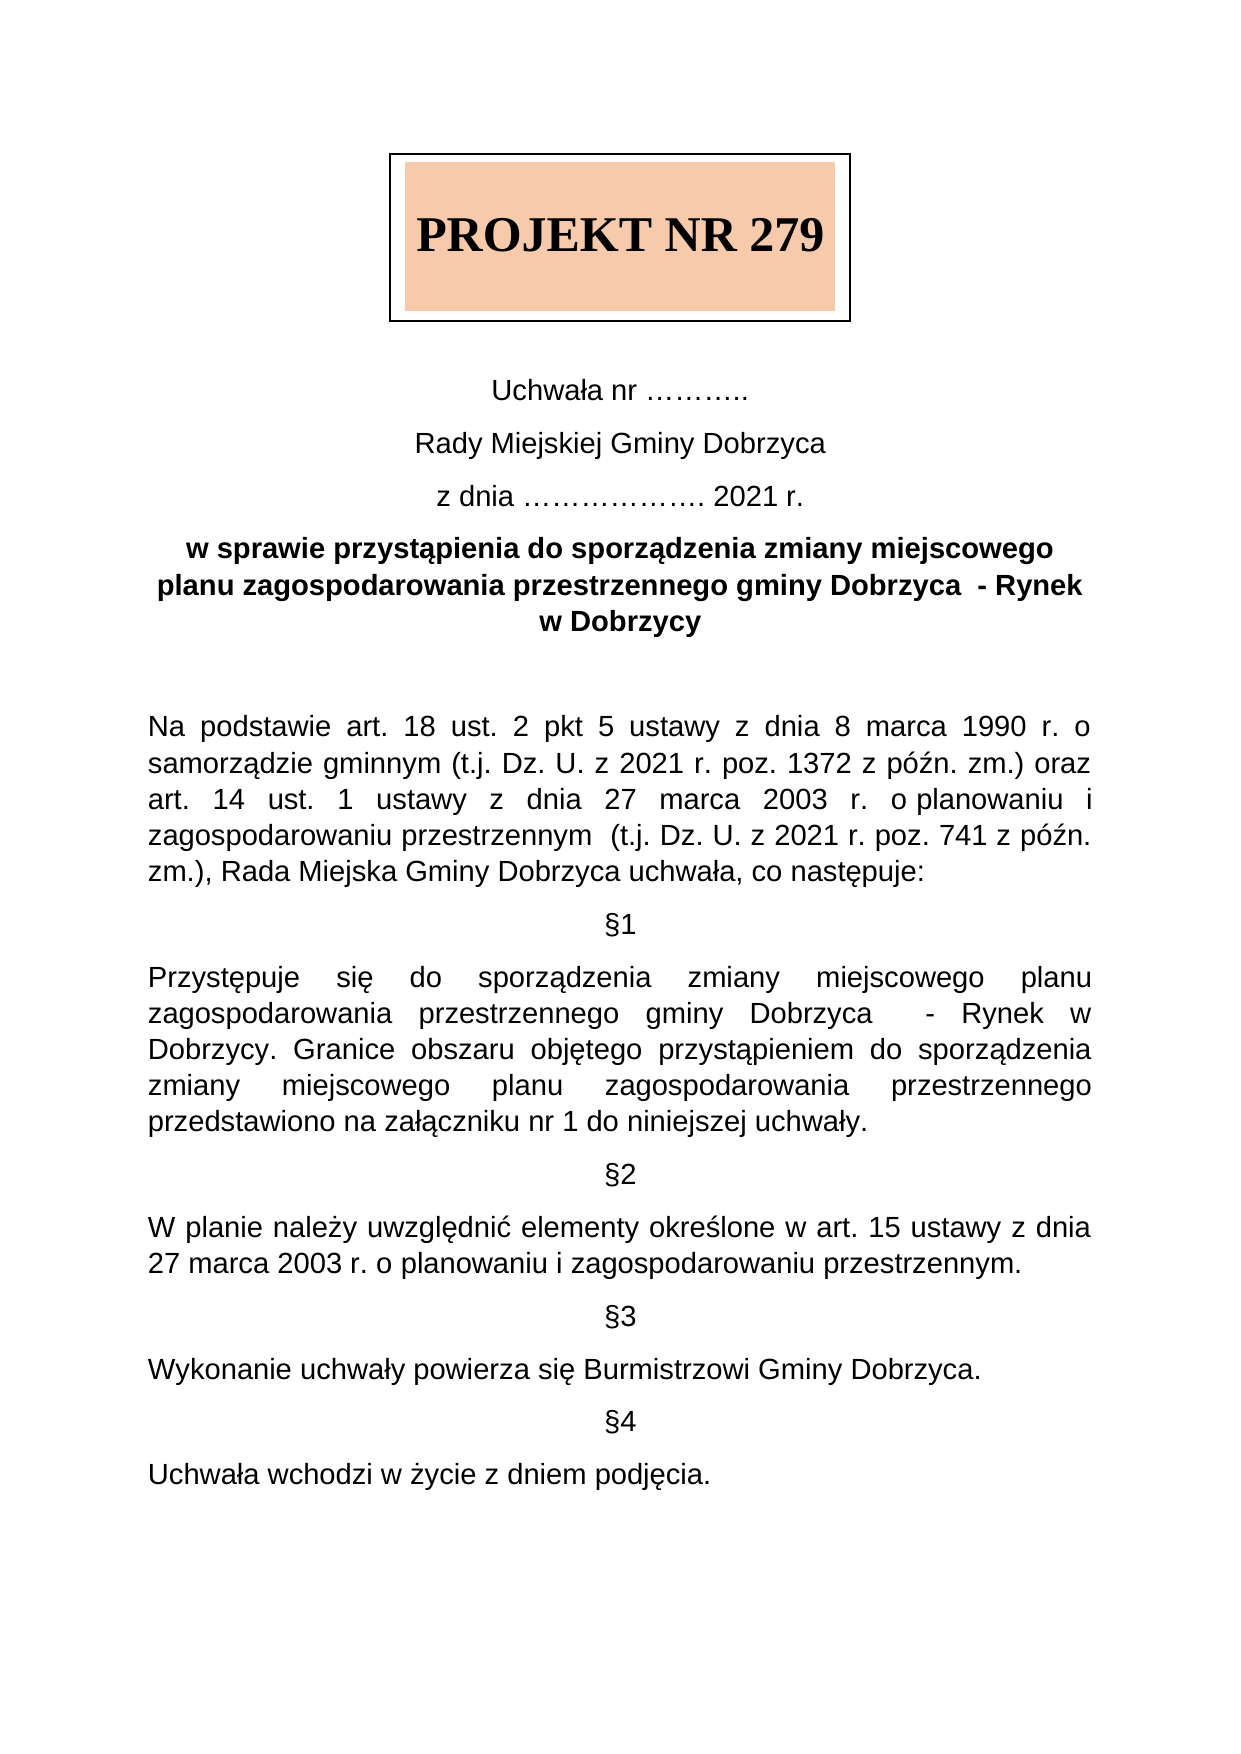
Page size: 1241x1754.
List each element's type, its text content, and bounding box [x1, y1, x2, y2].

text Rady Miejskiej Gminy Dobrzyca [148, 426, 1093, 459]
text W planie należy uwzględnić elementy określone w art. 15 ustawy z dnia 27 marca 2003 r. o planowaniu i zagospodarowaniu przestrzennym. [148, 1210, 1093, 1279]
text §3 [148, 1299, 1093, 1332]
text Uchwała nr ……….. [148, 373, 1093, 407]
text Przystępuje się do sporządzenia zmiany miejscowego planu zagospodarowania przestrzennego gminy Dobrzyca - Rynek w Dobrzycy. Granice obszaru objętego przystąpieniem do sporządzenia zmiany miejscowego planu zagospodarowania przestrzennego przedstawiono na załączniku nr 1 do niniejszej uchwały. [148, 960, 1093, 1138]
text §2 [148, 1157, 1093, 1191]
text Uchwała wchodzi w życie z dniem podjęcia. [148, 1457, 1093, 1491]
text §1 [148, 907, 1093, 940]
text Na podstawie art. 18 ust. 2 pkt 5 ustawy z dnia 8 marca 1990 r. o samorządzie gminnym (t.j. Dz. U. z 2021 r. poz. 1372 z późn. zm.) oraz art. 14 ust. 1 ustawy z dnia 27 marca 2003 r. o planowaniu i zagospodarowaniu przestrzennym (t.j. Dz. U. z 2021 r. poz. 741 z późn. zm.), Rada Miejska Gminy Dobrzyca uchwała, co następuje: [148, 709, 1093, 888]
text §4 [148, 1404, 1093, 1438]
text Wykonanie uchwały powierza się Burmistrzowi Gminy Dobrzyca. [148, 1352, 1093, 1385]
text z dnia ………………. 2021 r. [148, 479, 1093, 512]
text w sprawie przystąpienia do sporządzenia zmiany miejscowego planu zagospodarowania przestrzennego gminy Dobrzyca - Rynek w Dobrzycy [148, 532, 1093, 637]
